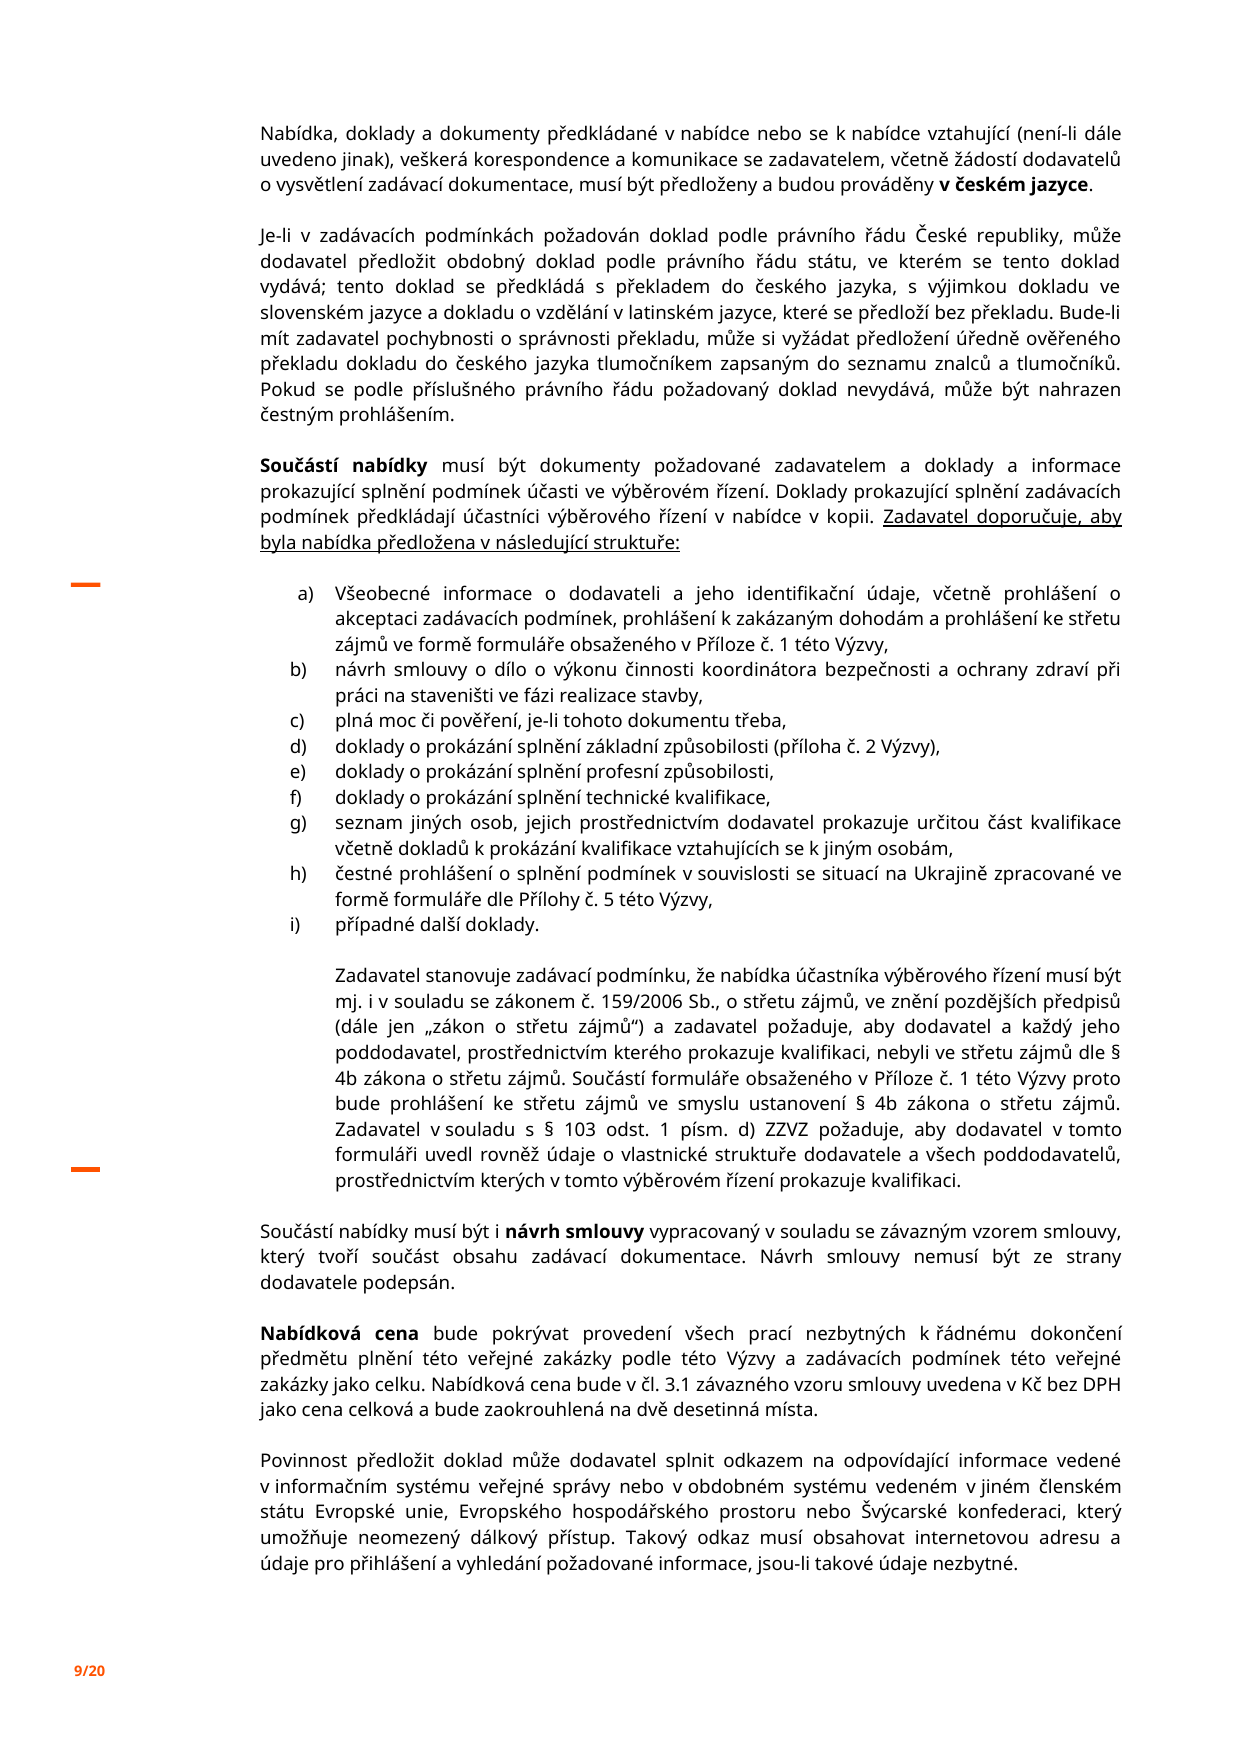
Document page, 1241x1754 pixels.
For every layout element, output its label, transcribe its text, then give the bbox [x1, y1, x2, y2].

list případné další doklady. [289, 912, 1122, 937]
text Nabídková cena bude pokrývat provedení všech prací nezbytných k řádnému dokončení předmětu plnění této veřejné zakázky podle této Výzvy a zadávacích podmínek této veřejné zakázky jako celku. Nabídková cena bude v čl. 3.1 závazného vzoru smlouvy uvedena v Kč bez DPH jako cena celková a bude zaokrouhlená na dvě desetinná místa. [260, 1320, 1122, 1422]
text Zadavatel stanovuje zadávací podmínku, že nabídka účastníka výběrového řízení musí být mj. i v souladu se zákonem č. 159/2006 Sb., o střetu zájmů, ve znění pozdějších předpisů (dále jen „zákon o střetu zájmů“) a zadavatel požaduje, aby dodavatel a každý jeho poddodavatel, prostřednictvím kterého prokazuje kvalifikaci, nebyli ve střetu zájmů dle § 4b zákona o střetu zájmů. Součástí formuláře obsaženého v Příloze č. 1 této Výzvy proto bude prohlášení ke střetu zájmů ve smyslu ustanovení § 4b zákona o střetu zájmů. Zadavatel v souladu s § 103 odst. 1 písm. d) ZZVZ požaduje, aby dodavatel v tomto formuláři uvedl rovněž údaje o vlastnické struktuře dodavatele a všech poddodavatelů, prostřednictvím kterých v tomto výběrovém řízení prokazuje kvalifikaci. [335, 963, 1122, 1192]
list čestné prohlášení o splnění podmínek v souvislosti se situací na Ukrajině zpracované ve formě formuláře dle Přílohy č. 5 této Výzvy, [289, 861, 1122, 912]
list plná moc či pověření, je-li tohoto dokumentu třeba, [289, 708, 1122, 733]
list doklady o prokázání splnění technické kvalifikace, [289, 784, 1122, 810]
list návrh smlouvy o dílo o výkonu činnosti koordinátora bezpečnosti a ochrany zdraví při práci na staveništi ve fázi realizace stavby, [289, 657, 1122, 708]
text Povinnost předložit doklad může dodavatel splnit odkazem na odpovídající informace vedené v informačním systému veřejné správy nebo v obdobném systému vedeném v jiném členském státu Evropské unie, Evropského hospodářského prostoru nebo Švýcarské konfederaci, který umožňuje neomezený dálkový přístup. Takový odkaz musí obsahovat internetovou adresu a údaje pro přihlášení a vyhledání požadované informace, jsou-li takové údaje nezbytné. [260, 1448, 1122, 1575]
text Nabídka, doklady a dokumenty předkládané v nabídce nebo se k nabídce vztahující (není-li dále uvedeno jinak), veškerá korespondence a komunikace se zadavatelem, včetně žádostí dodavatelů o vysvětlení zadávací dokumentace, musí být předloženy a budou prováděny v českém jazyce. [260, 121, 1122, 197]
list doklady o prokázání splnění základní způsobilosti (příloha č. 2 Výzvy), [289, 733, 1122, 759]
text Je-li v zadávacích podmínkách požadován doklad podle právního řádu České republiky, může dodavatel předložit obdobný doklad podle právního řádu státu, ve kterém se tento doklad vydává; tento doklad se předkládá s překladem do českého jazyka, s výjimkou dokladu ve slovenském jazyce a dokladu o vzdělání v latinském jazyce, které se předloží bez překladu. Bude-li mít zadavatel pochybnosti o správnosti překladu, může si vyžádat předložení úředně ověřeného překladu dokladu do českého jazyka tlumočníkem zapsaným do seznamu znalců a tlumočníků. Pokud se podle příslušného právního řádu požadovaný doklad nevydává, může být nahrazen čestným prohlášením. [260, 223, 1122, 427]
text Součástí nabídky musí být dokumenty požadované zadavatelem a doklady a informace prokazující splnění podmínek účasti ve výběrovém řízení. Doklady prokazující splnění zadávacích podmínek předkládají účastníci výběrového řízení v nabídce v kopii. Zadavatel doporučuje, aby byla nabídka předložena v následující struktuře: [260, 452, 1122, 554]
text Součástí nabídky musí být i návrh smlouvy vypracovaný v souladu se závazným vzorem smlouvy, který tvoří součást obsahu zadávací dokumentace. Návrh smlouvy nemusí být ze strany dodavatele podepsán. [260, 1218, 1122, 1294]
list seznam jiných osob, jejich prostřednictvím dodavatel prokazuje určitou část kvalifikace včetně dokladů k prokázání kvalifikace vztahujících se k jiným osobám, [289, 810, 1122, 861]
list Všeobecné informace o dodavateli a jeho identifikační údaje, včetně prohlášení o akceptaci zadávacích podmínek, prohlášení k zakázaným dohodám a prohlášení ke střetu zájmů ve formě formuláře obsaženého v Příloze č. 1 této Výzvy, [297, 580, 1122, 657]
list doklady o prokázání splnění profesní způsobilosti, [289, 759, 1122, 784]
